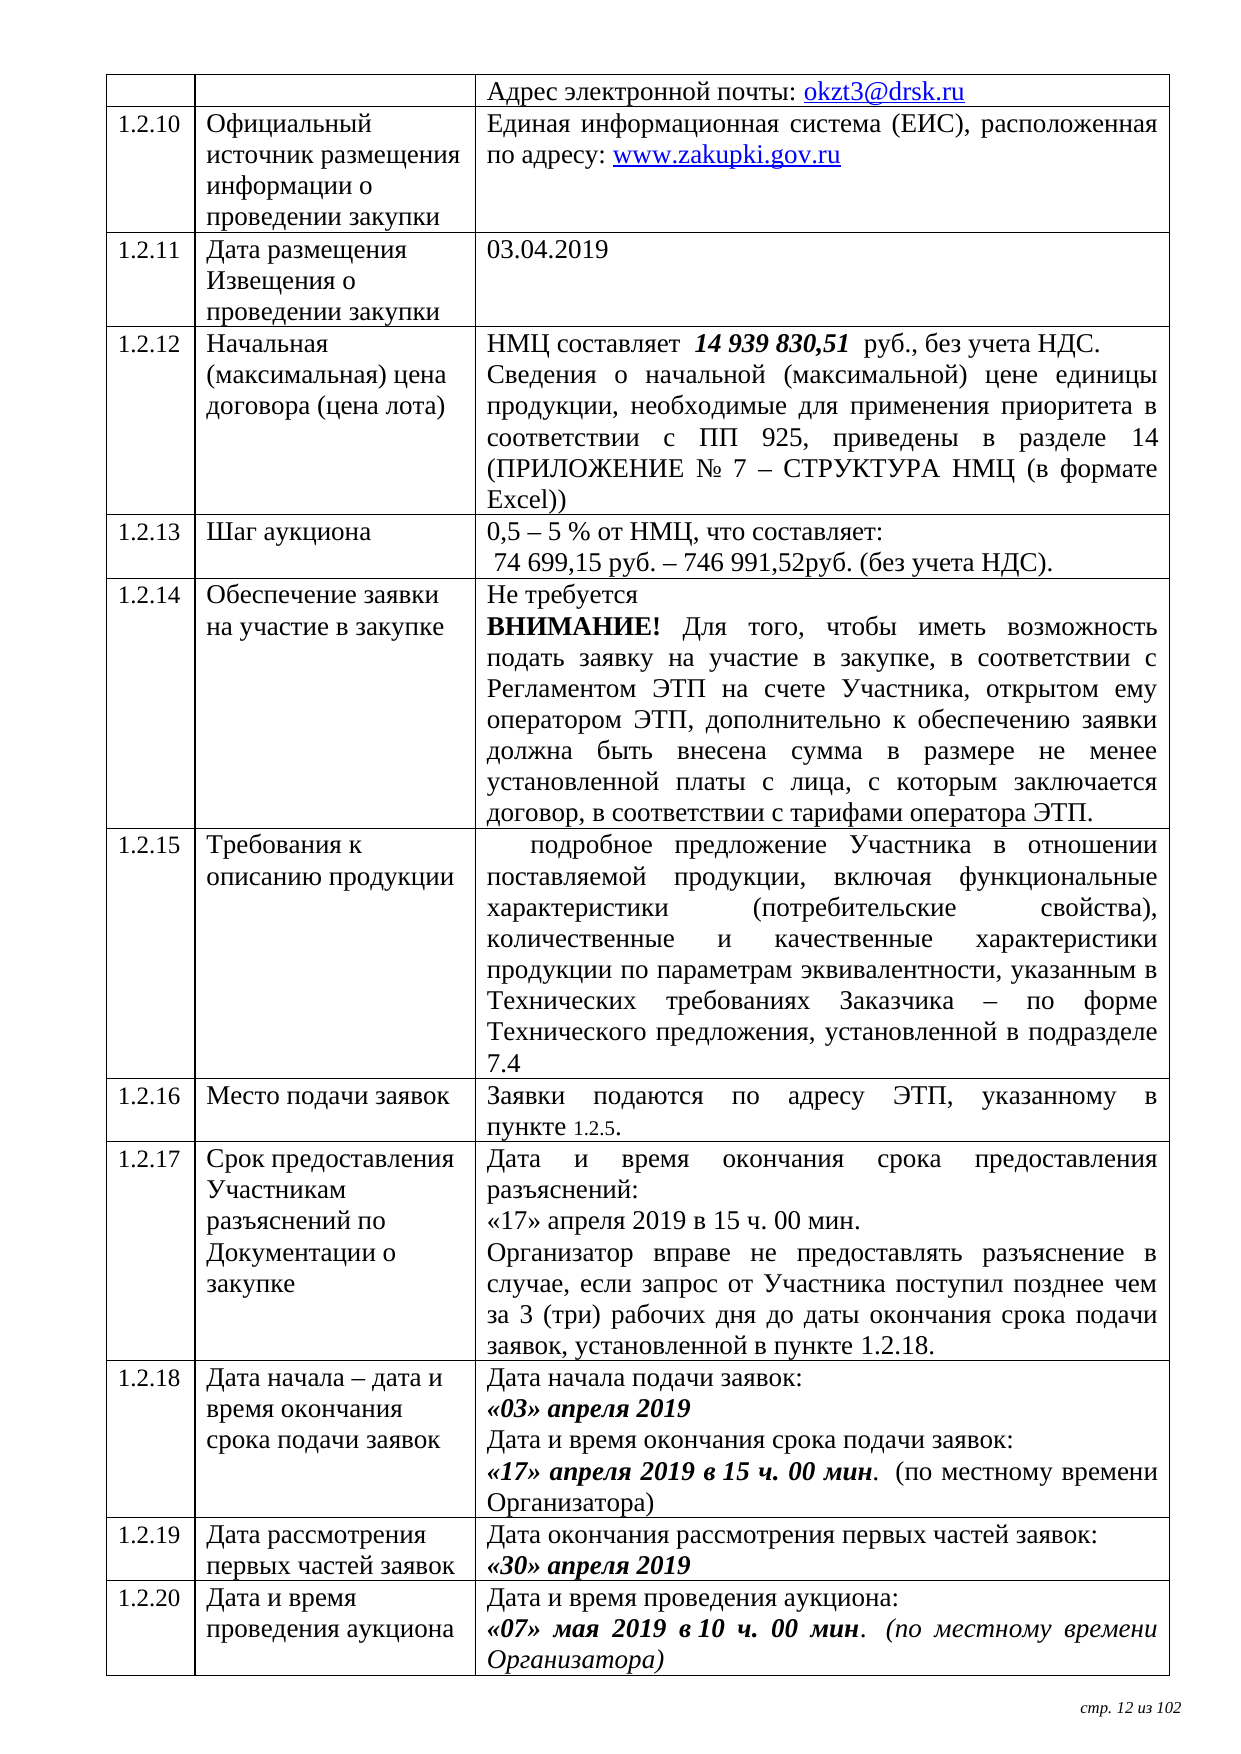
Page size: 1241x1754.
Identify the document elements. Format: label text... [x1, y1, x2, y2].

table_cell 0,5 – 5 % от НМЦ, что составляет: 74 699,15 руб. – 746 991,52руб. (без учета НДС). [476, 515, 1169, 577]
table_cell Срок предоставления Участникам разъяснений по Документации о закупке [196, 1142, 475, 1360]
table_cell 03.04.2019 [476, 233, 1169, 326]
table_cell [196, 75, 475, 106]
table_cell Официальный источник размещения информации о проведении закупки [196, 107, 475, 232]
table_cell [107, 107, 194, 232]
table_cell [107, 1142, 194, 1360]
table_cell Требования к описанию продукции [196, 829, 475, 1078]
table_cell Дата размещения Извещения о проведении закупки [196, 233, 475, 326]
table_cell Не требуется ВНИМАНИЕ! Для того, чтобы иметь возможность подать заявку на участие в закупке, в соответствии с Регламентом ЭТП на счете Участника, открытом ему оператором ЭТП, дополнительно к обеспечению заявки должна быть внесена сумма в размере не менее установленной платы с лица, с которым заключается договор, в соответствии с тарифами оператора ЭТП. [476, 579, 1169, 828]
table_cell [476, 75, 1169, 106]
table_cell [107, 75, 194, 106]
table_cell Начальная (максимальная) цена договора (цена лота) [196, 327, 475, 514]
table_cell [107, 515, 194, 577]
table_cell [107, 233, 194, 326]
table_cell Дата начала – дата и время окончания срока подачи заявок [196, 1361, 475, 1517]
table_cell [107, 829, 194, 1078]
table_cell подробное предложение Участника в отношении поставляемой продукции, включая функциональные характеристики (потребительские свойства), количественные и качественные характеристики продукции по параметрам эквивалентности, указанным в Технических требованиях Заказчика – по форме Технического предложения, установленной в подразделе 7.4 [476, 829, 1169, 1078]
table_cell Дата окончания рассмотрения первых частей заявок: «30» апреля 2019 [476, 1518, 1169, 1580]
table_cell НМЦ составляет 14 939 830,51 руб., без учета НДС. Сведения о начальной (максимальной) цене единицы продукции, необходимые для применения приоритета в соответствии с ПП 925, приведены в разделе 14 (ПРИЛОЖЕНИЕ № 7 – СТРУКТУРА НМЦ (в формате Excel)) [476, 327, 1169, 514]
table_cell [107, 1361, 194, 1517]
table_cell [107, 1518, 194, 1580]
table_cell [107, 1581, 194, 1675]
table_cell Место подачи заявок [196, 1079, 475, 1141]
table_cell Обеспечение заявки на участие в закупке [196, 579, 475, 828]
table_cell Шаг аукциона [196, 515, 475, 577]
table_cell Дата и время проведения аукциона [196, 1581, 475, 1675]
table_cell [107, 579, 194, 828]
table_cell [107, 1079, 194, 1141]
table_cell Единая информационная система (ЕИС), расположенная по адресу: www.zakupki.gov.ru [476, 107, 1169, 232]
table_cell Дата и время проведения аукциона: «07» мая 2019 в 10 ч. 00 мин. (по местному времени Организатора) [476, 1581, 1169, 1675]
table_cell Дата и время окончания срока предоставления разъяснений: «17» апреля 2019 в 15 ч. 00 мин. Организатор вправе не предоставлять разъяснение в случае, если запрос от Участника поступил позднее чем за 3 (три) рабочих дня до даты окончания срока подачи заявок, установленной в пункте 1.2.18. [476, 1142, 1169, 1360]
table_cell [107, 327, 194, 514]
table_cell Заявки подаются по адресу ЭТП, указанному в пункте 1.2.5. [476, 1079, 1169, 1141]
table_cell Дата начала подачи заявок: «03» апреля 2019 Дата и время окончания срока подачи заявок: «17» апреля 2019 в 15 ч. 00 мин. (по местному времени Организатора) [476, 1361, 1169, 1517]
table_cell Дата рассмотрения первых частей заявок [196, 1518, 475, 1580]
